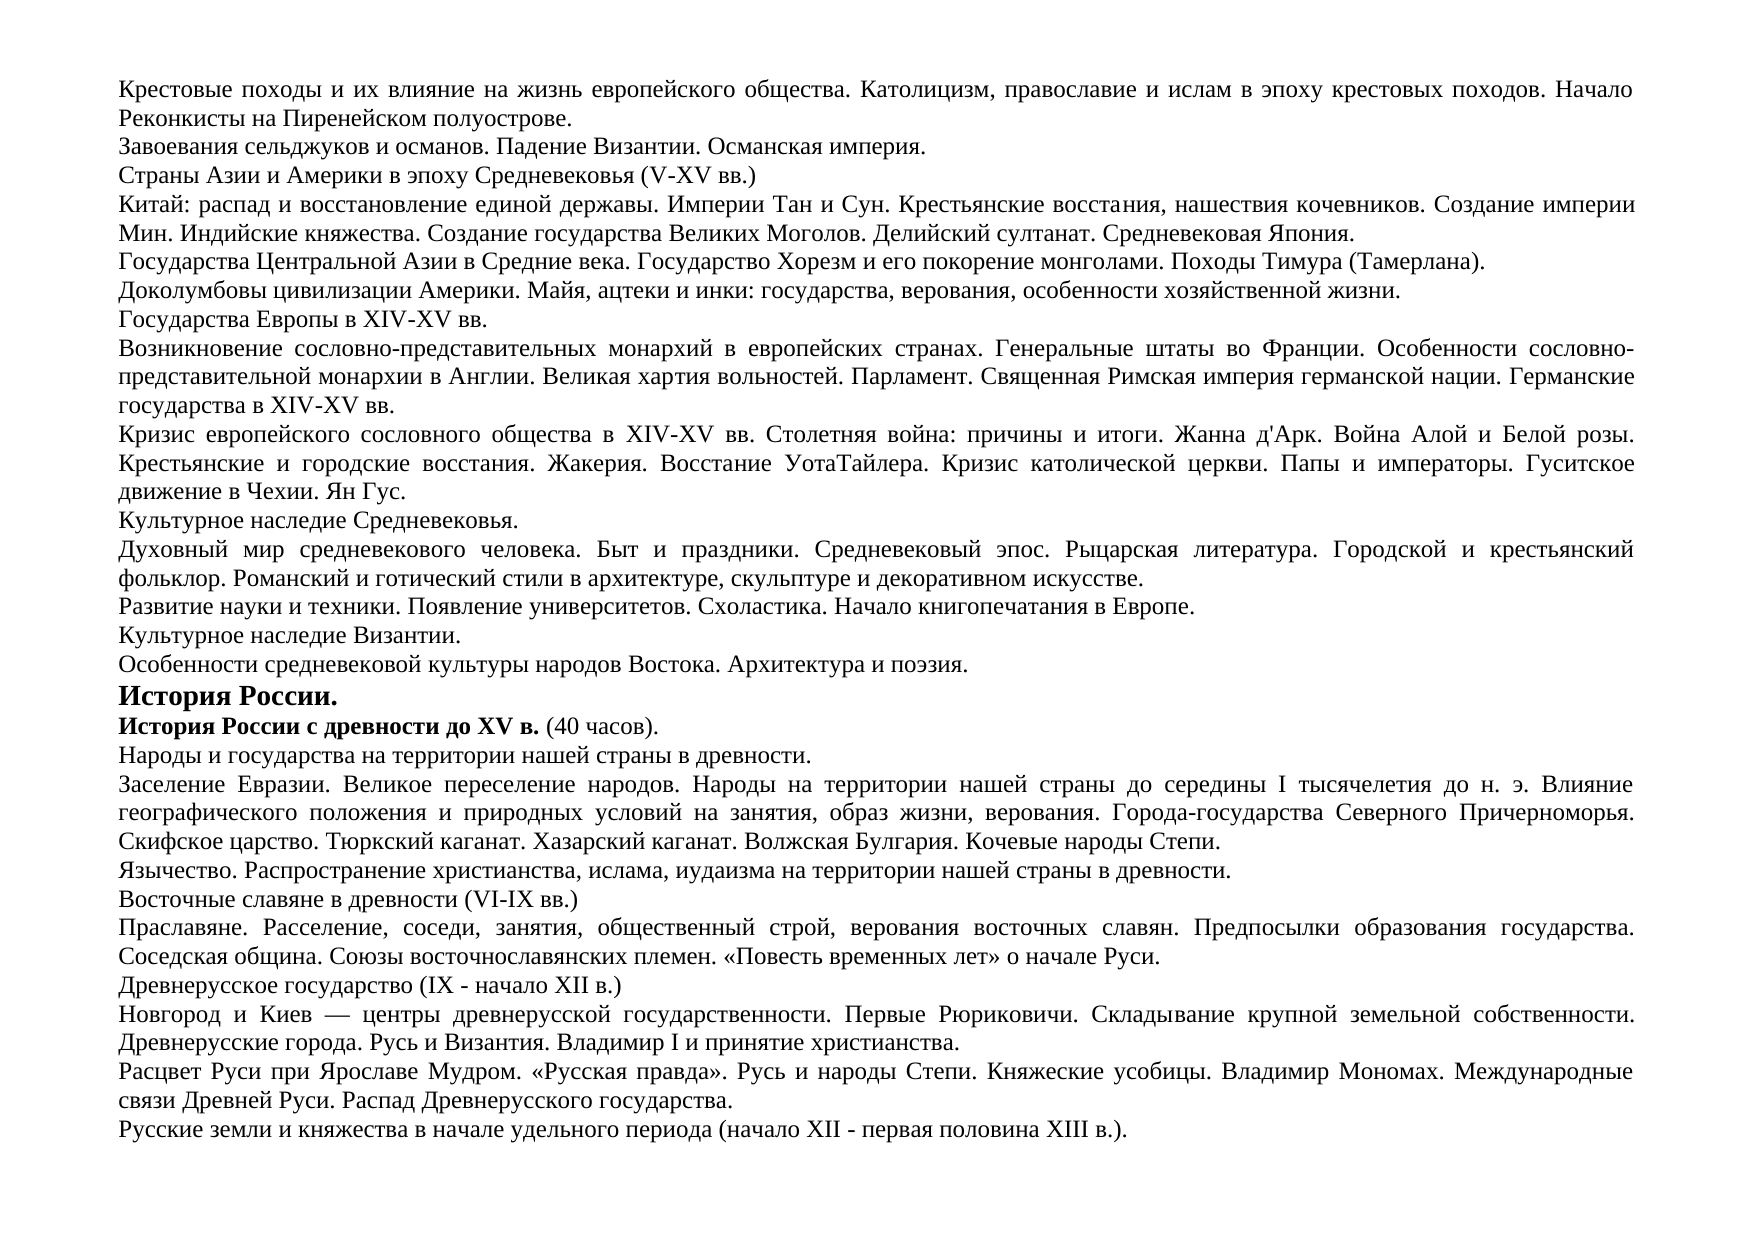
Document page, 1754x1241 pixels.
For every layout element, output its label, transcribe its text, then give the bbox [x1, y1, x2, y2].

text Язычество. Распространение христианства, ислама, иудаизма на территории нашей страны в древности. [118, 855, 1636, 884]
text Государства Центральной Азии в Средние века. Государство Хорезм и его покорение монголами. Походы Тимура (Тамерлана). [118, 246, 1636, 275]
text Народы и государства на территории нашей страны в древности. [118, 740, 1636, 769]
text Возникновение сословно-представительных монархий в европейских странах. Генеральные штаты во Франции. Особенности сословно-представительной монархии в Англии. Великая хартия вольностей. Парламент. Священная Римская империя германской нации. Германские государства в XIV-XV вв. [118, 333, 1636, 419]
text Крестовые походы и их влияние на жизнь европейского общества. Католицизм, православие и ислам в эпоху крестовых походов. Начало Реконкисты на Пиренейском полуострове. [118, 74, 1636, 131]
text Расцвет Руси при Ярославе Мудром. «Русская правда». Русь и народы Степи. Княжеские усобицы. Владимир Мономах. Международные связи Древней Руси. Распад Древнерусского государства. [118, 1056, 1636, 1114]
text Восточные славяне в древности (VI-IX вв.) [118, 884, 1636, 912]
text Китай: распад и восстановление единой державы. Империи Тан и Сун. Крестьянские восстания, нашествия кочевников. Создание империи Мин. Индийские княжества. Создание государства Великих Моголов. Делийский султанат. Средневековая Япония. [118, 189, 1636, 246]
text Развитие науки и техники. Появление университетов. Схоластика. Начало книгопечатания в Европе. [118, 591, 1636, 620]
text Кризис европейского сословного общества в XIV-XV вв. Столетняя война: причины и итоги. Жанна д'Арк. Война Алой и Белой розы. Крестьянские и городские восстания. Жакерия. Восстание УотаТайлера. Кризис католической церкви. Папы и императоры. Гуситское движение в Чехии. Ян Гус. [118, 419, 1636, 505]
text Новгород и Киев — центры древнерусской государственности. Первые Рюриковичи. Складывание крупной земельной собственности. Древнерусские города. Русь и Византия. Владимир I и принятие христианства. [118, 999, 1636, 1056]
text Духовный мир средневекового человека. Быт и праздники. Средневековый эпос. Рыцарская литература. Городской и крестьянский фольклор. Романский и готический стили в архитектуре, скульптуре и декоративном искусстве. [118, 534, 1636, 591]
text Праславяне. Расселение, соседи, занятия, общественный строй, верования восточных славян. Предпосылки образования государства. Соседская община. Союзы восточнославянских племен. «Повесть временных лет» о начале Руси. [118, 912, 1636, 970]
text Культурное наследие Средневековья. [118, 505, 1636, 534]
text История России с древности до XV в. (40 часов). [118, 711, 1636, 740]
text Древнерусское государство (IX - начало XII в.) [118, 970, 1636, 999]
text Страны Азии и Америки в эпоху Средневековья (V-XV вв.) [118, 160, 1636, 189]
text Русские земли и княжества в начале удельного периода (начало XII - первая половина XIII в.). [118, 1114, 1636, 1142]
text Культурное наследие Византии. [118, 620, 1636, 649]
text Доколумбовы цивилизации Америки. Майя, ацтеки и инки: государства, верования, особенности хозяйственной жизни. [118, 275, 1636, 304]
text История России. [118, 678, 1636, 711]
text Государства Европы в XIV-XV вв. [118, 304, 1636, 333]
text Заселение Евразии. Великое переселение народов. Народы на территории нашей страны до середины I тысячелетия до н. э. Влияние географического положения и природных условий на занятия, образ жизни, верования. Города-государства Северного Причерноморья. Скифское царство. Тюркский каганат. Хазарский каганат. Волжская Булгария. Кочевые народы Степи. [118, 769, 1636, 855]
text Завоевания сельджуков и османов. Падение Византии. Османская империя. [118, 131, 1636, 160]
text Особенности средневековой культуры народов Востока. Архитектура и поэзия. [118, 649, 1636, 678]
